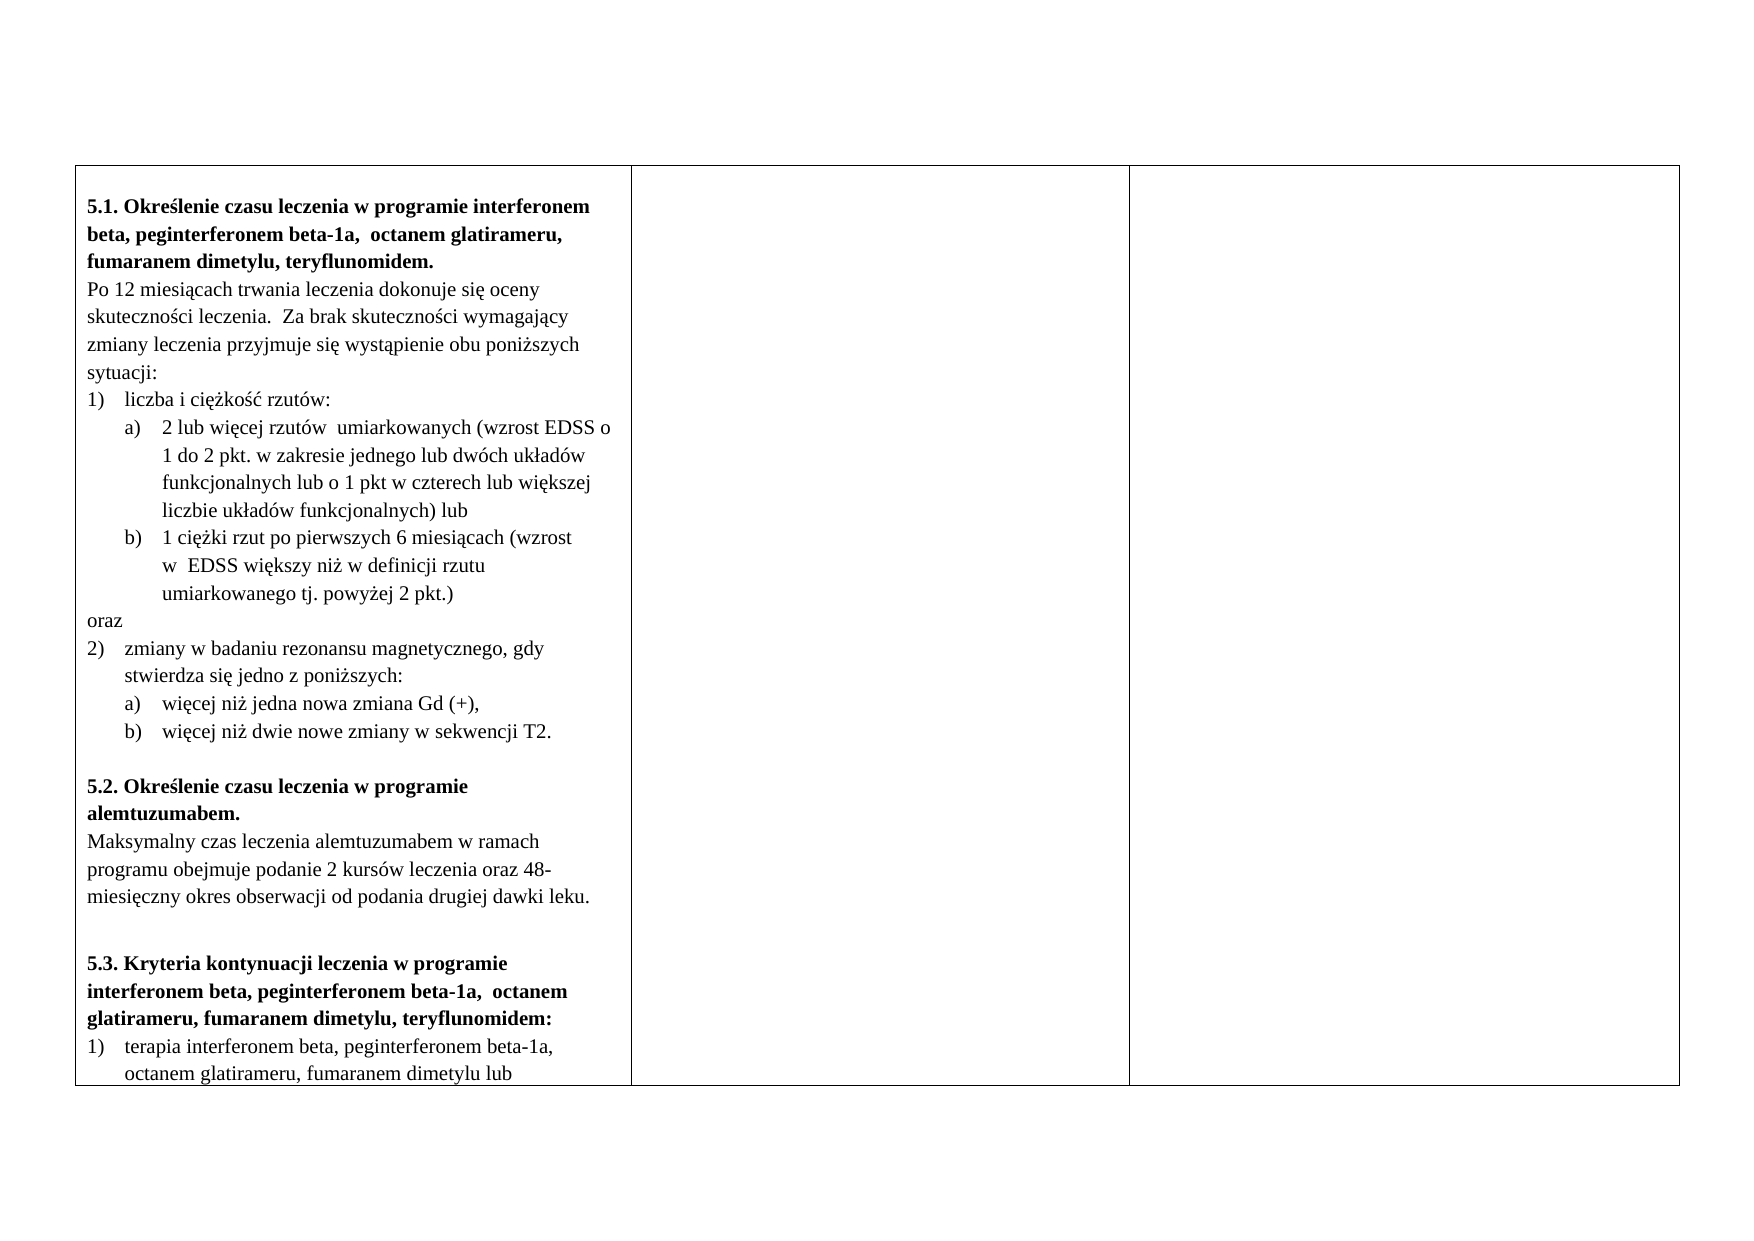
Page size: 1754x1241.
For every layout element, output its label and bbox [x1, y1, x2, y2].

table_cell [632, 166, 1129, 1085]
table_cell [1130, 166, 1679, 1085]
table_cell [76, 166, 631, 1085]
